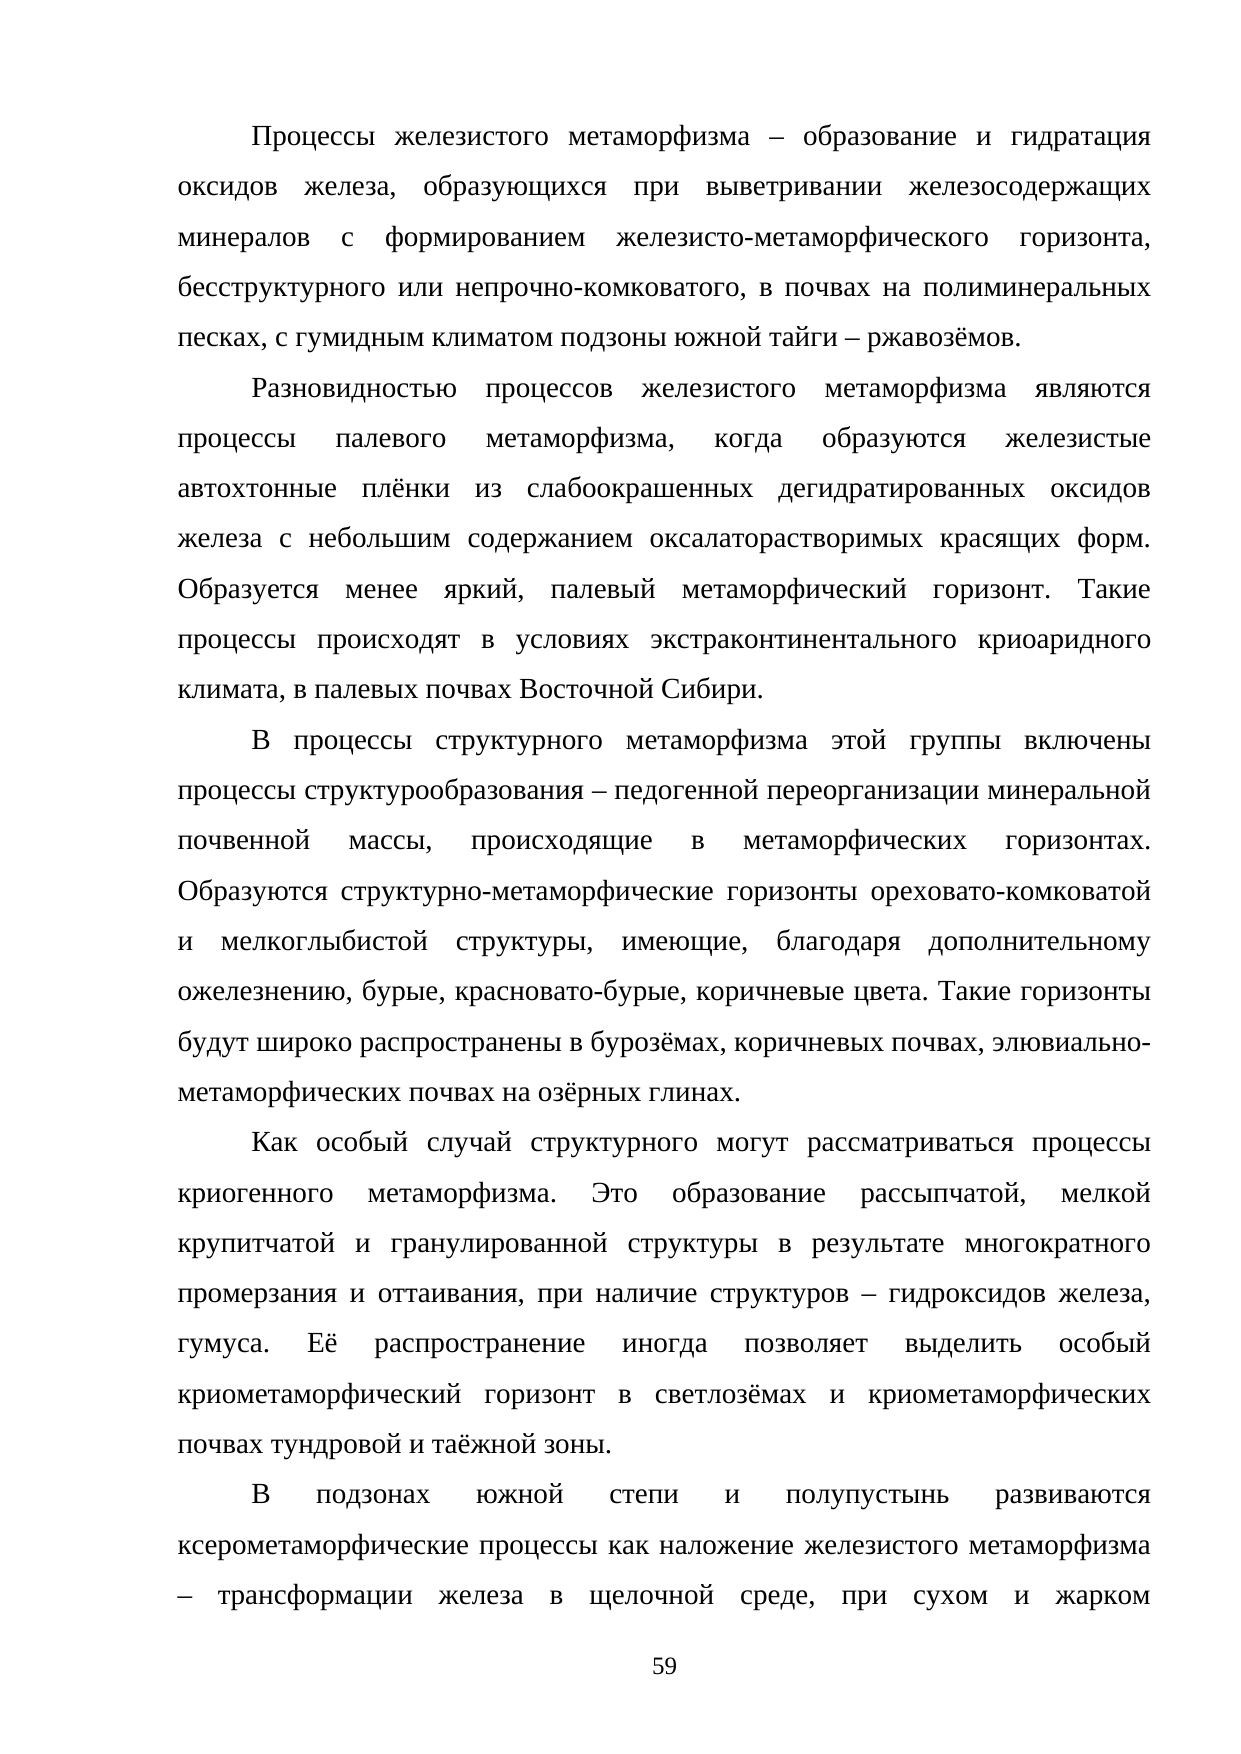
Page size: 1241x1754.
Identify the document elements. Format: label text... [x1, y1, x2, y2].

text Как особый случай структурного могут рассматриваться процессы криогенного метаморфизма. Это образование рассыпчатой, мелкой крупитчатой и гранулированной структуры в результате многократного промерзания и оттаивания, при наличие структуров – гидроксидов железа, гумуса. Её распространение иногда позволяет выделить особый криометаморфический горизонт в светлозёмах и криометаморфических почвах тундровой и таёжной зоны. [177, 1124, 1152, 1460]
text В процессы структурного метаморфизма этой группы включены процессы структурообразования – педогенной переорганизации минеральной почвенной массы, происходящие в метаморфических горизонтах. Образуются структурно-метаморфические горизонты ореховато-комковатой и мелкоглыбистой структуры, имеющие, благодаря дополнительному ожелезнению, бурые, красновато-бурые, коричневые цвета. Такие горизонты будут широко распространены в бурозёмах, коричневых почвах, элювиально-метаморфических почвах на озёрных глинах. [177, 722, 1152, 1108]
text Процессы железистого метаморфизма – образование и гидратация оксидов железа, образующихся при выветривании железосодержащих минералов с формированием железисто-метаморфического горизонта, бесструктурного или непрочно-комковатого, в почвах на полиминеральных песках, с гумидным климатом подзоны южной тайги – ржавозёмов. [177, 118, 1152, 353]
text Разновидностью процессов железистого метаморфизма являются процессы палевого метаморфизма, когда образуются железистые автохтонные плёнки из слабоокрашенных дегидратированных оксидов железа с небольшим содержанием оксалаторастворимых красящих форм. Образуется менее яркий, палевый метаморфический горизонт. Такие процессы происходят в условиях экстраконтинентального криоаридного климата, в палевых почвах Восточной Сибири. [177, 370, 1152, 705]
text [177, 1477, 1152, 1611]
